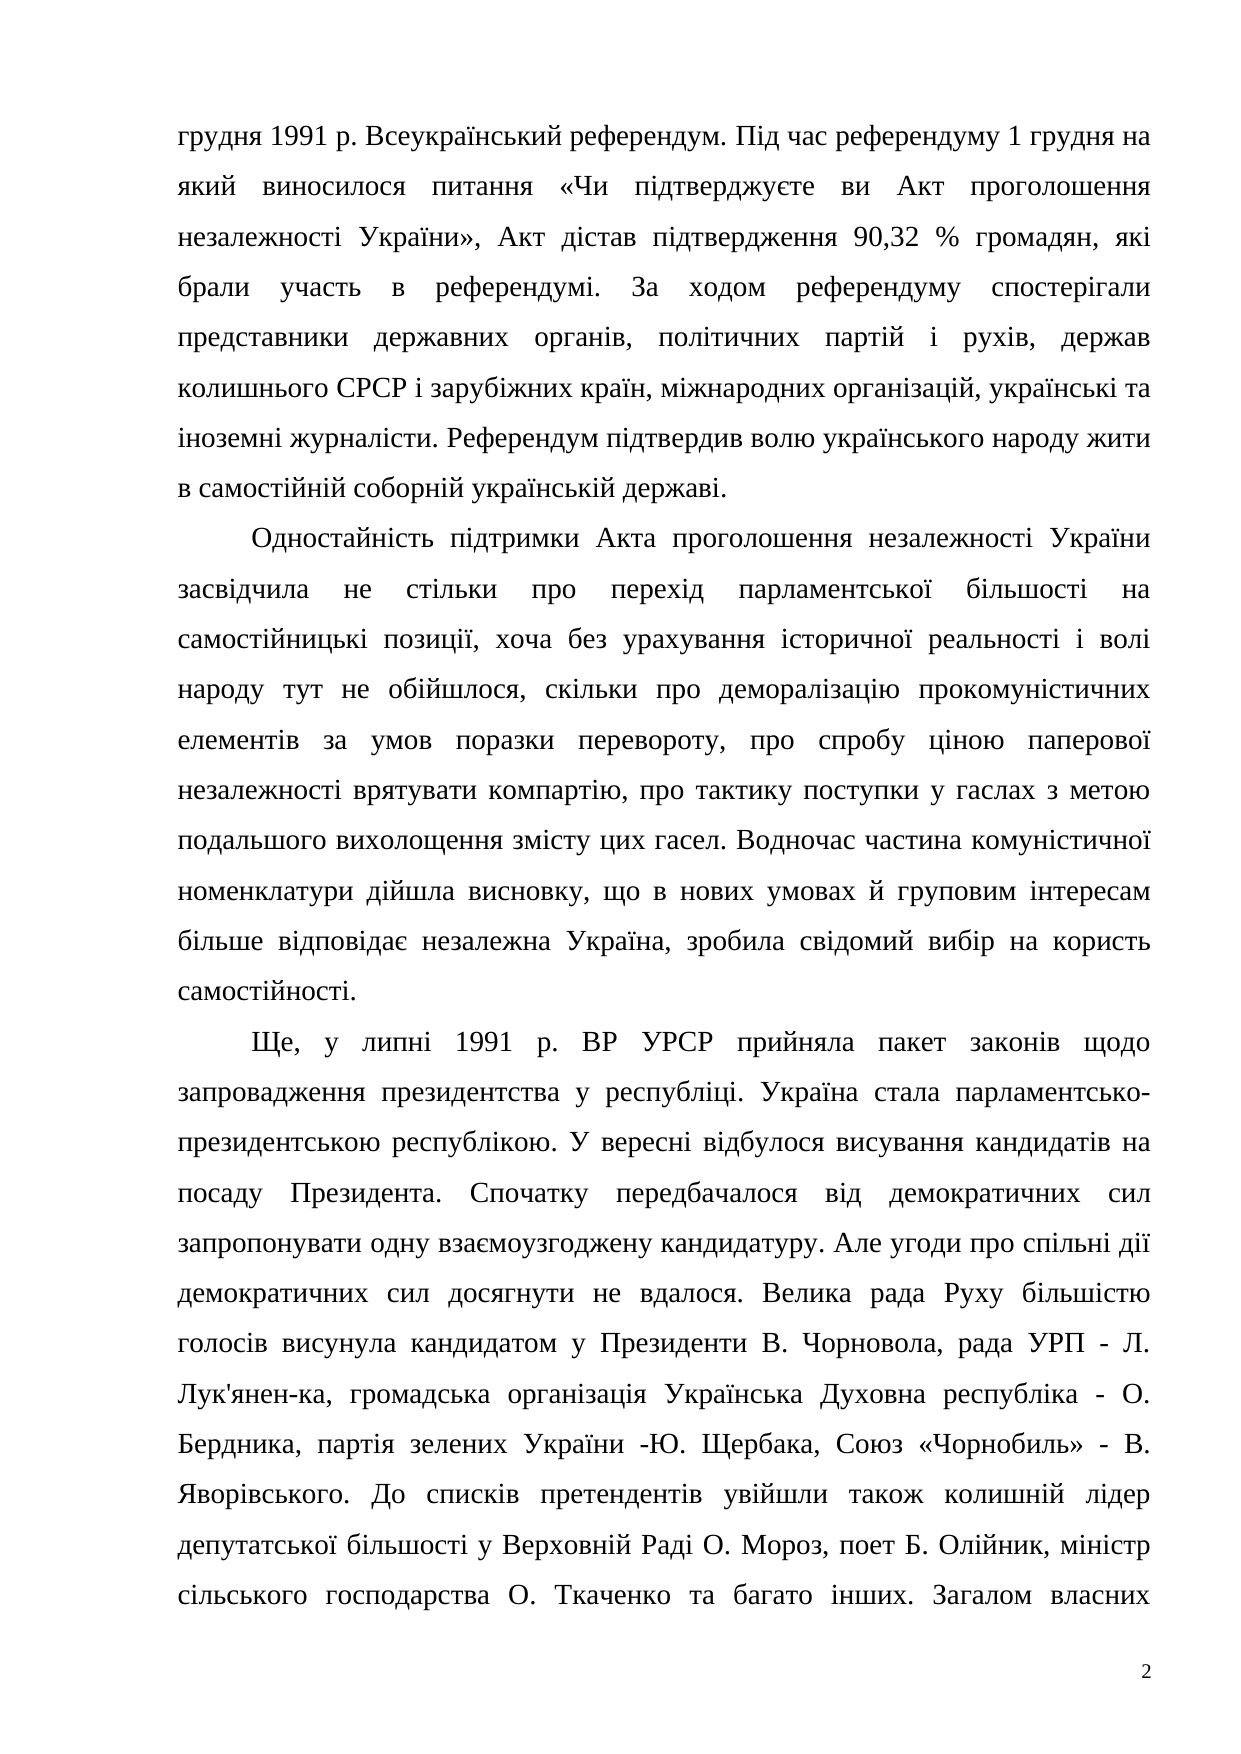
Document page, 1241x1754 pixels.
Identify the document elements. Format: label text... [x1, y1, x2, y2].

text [177, 118, 1152, 504]
text Одностайність підтримки Акта проголошення незалежності України засвідчила не стільки про перехід парламентської більшості на самостійницькі позиції, хоча без урахування історичної реальності і волі народу тут не обійшлося, скільки про деморалізацію прокомуністичних елементів за умов поразки перевороту, про спробу ціною паперової незалежності врятувати компартію, про тактику поступки у гаслах з метою подальшого вихолощення змісту цих гасел. Водночас частина комуністичної номенклатури дійшла висновку, що в нових умовах й груповим інтересам більше відповідає незалежна Україна, зробила свідомий вибір на користь самостійності. [177, 521, 1152, 1007]
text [177, 1024, 1152, 1611]
